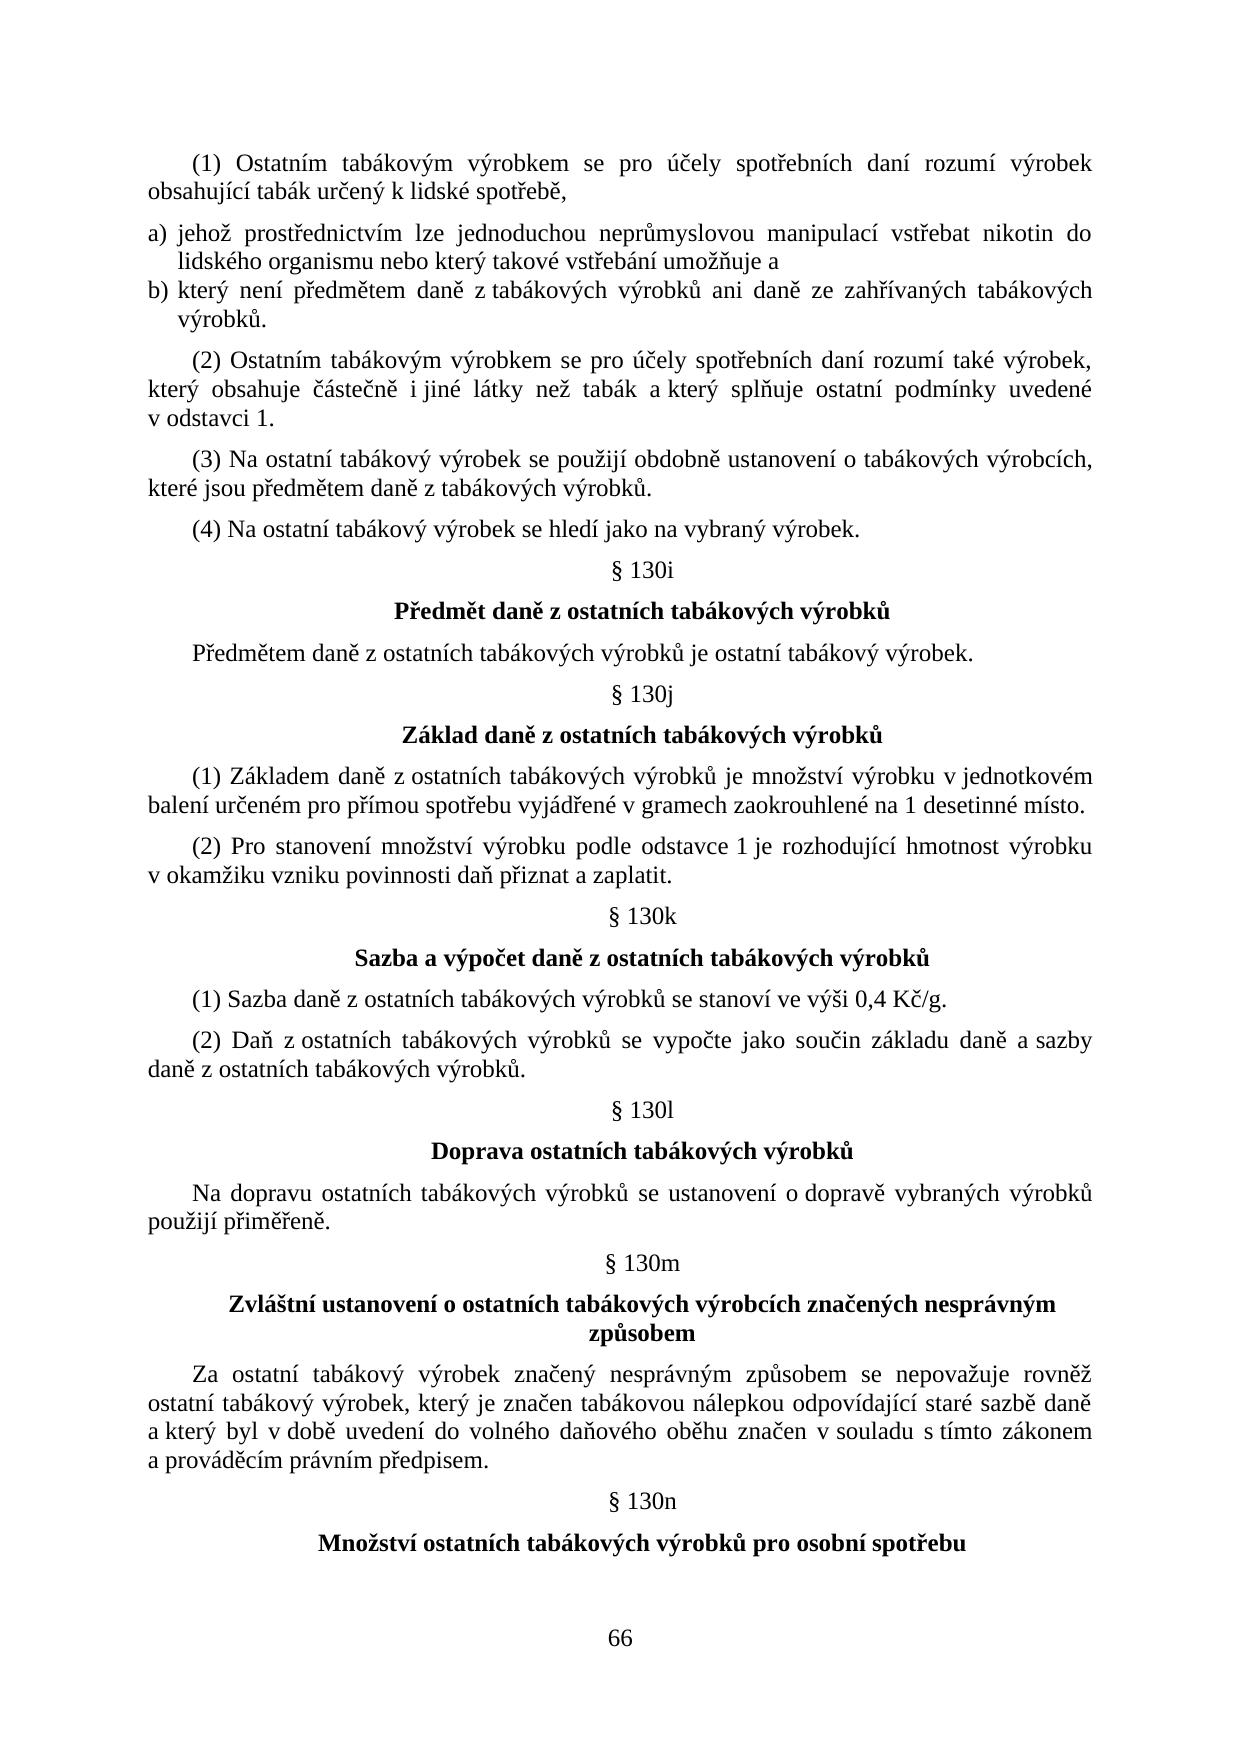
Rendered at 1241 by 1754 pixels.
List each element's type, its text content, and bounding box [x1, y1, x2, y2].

list Množství ostatních tabákových výrobků pro osobní spotřebu [192, 1528, 1093, 1556]
list § 130i [192, 555, 1093, 584]
list § 130n [192, 1486, 1093, 1515]
list Zvláštní ustanovení o ostatních tabákových výrobcích značených nesprávným způsobem [192, 1289, 1093, 1346]
list b) který není předmětem daně z tabákových výrobků ani daně ze zahřívaných tabákových výrobků. [148, 275, 1093, 333]
list (2) Ostatním tabákovým výrobkem se pro účely spotřebních daní rozumí také výrobek, který obsahuje částečně i jiné látky než tabák a který splňuje ostatní podmínky uvedené v odstavci 1. [148, 345, 1093, 431]
list Předmět daně z ostatních tabákových výrobků [192, 596, 1093, 625]
list a) jehož prostřednictvím lze jednoduchou neprůmyslovou manipulací vstřebat nikotin do lidského organismu nebo který takové vstřebání umožňuje a [148, 218, 1093, 275]
list Základ daně z ostatních tabákových výrobků [192, 720, 1093, 749]
list (1) Základem daně z ostatních tabákových výrobků je množství výrobku v jednotkovém balení určeném pro přímou spotřebu vyjádřené v gramech zaokrouhlené na 1 desetinné místo. [148, 761, 1093, 819]
list (1) Ostatním tabákovým výrobkem se pro účely spotřebních daní rozumí výrobek obsahující tabák určený k lidské spotřebě, [148, 148, 1093, 205]
list (2) Daň z ostatních tabákových výrobků se vypočte jako součin základu daně a sazby daně z ostatních tabákových výrobků. [148, 1025, 1093, 1083]
list (2) Pro stanovení množství výrobku podle odstavce 1 je rozhodující hmotnost výrobku v okamžiku vzniku povinnosti daň přiznat a zaplatit. [148, 831, 1093, 889]
list § 130j [192, 679, 1093, 708]
list Předmětem daně z ostatních tabákových výrobků je ostatní tabákový výrobek. [148, 638, 1093, 666]
list Sazba a výpočet daně z ostatních tabákových výrobků [192, 943, 1093, 971]
list § 130k [192, 901, 1093, 930]
list § 130l [192, 1095, 1093, 1124]
list § 130m [192, 1248, 1093, 1276]
list (4) Na ostatní tabákový výrobek se hledí jako na vybraný výrobek. [148, 514, 1093, 543]
list (3) Na ostatní tabákový výrobek se použijí obdobně ustanovení o tabákových výrobcích, které jsou předmětem daně z tabákových výrobků. [148, 444, 1093, 501]
list Na dopravu ostatních tabákových výrobků se ustanovení o dopravě vybraných výrobků použijí přiměřeně. [148, 1178, 1093, 1235]
list Za ostatní tabákový výrobek značený nesprávným způsobem se nepovažuje rovněž ostatní tabákový výrobek, který je značen tabákovou nálepkou odpovídající staré sazbě daně a který byl v době uvedení do volného daňového oběhu značen v souladu s tímto zákonem a prováděcím právním předpisem. [148, 1359, 1093, 1474]
list Doprava ostatních tabákových výrobků [192, 1136, 1093, 1165]
list (1) Sazba daně z ostatních tabákových výrobků se stanoví ve výši 0,4 Kč/g. [148, 984, 1093, 1013]
